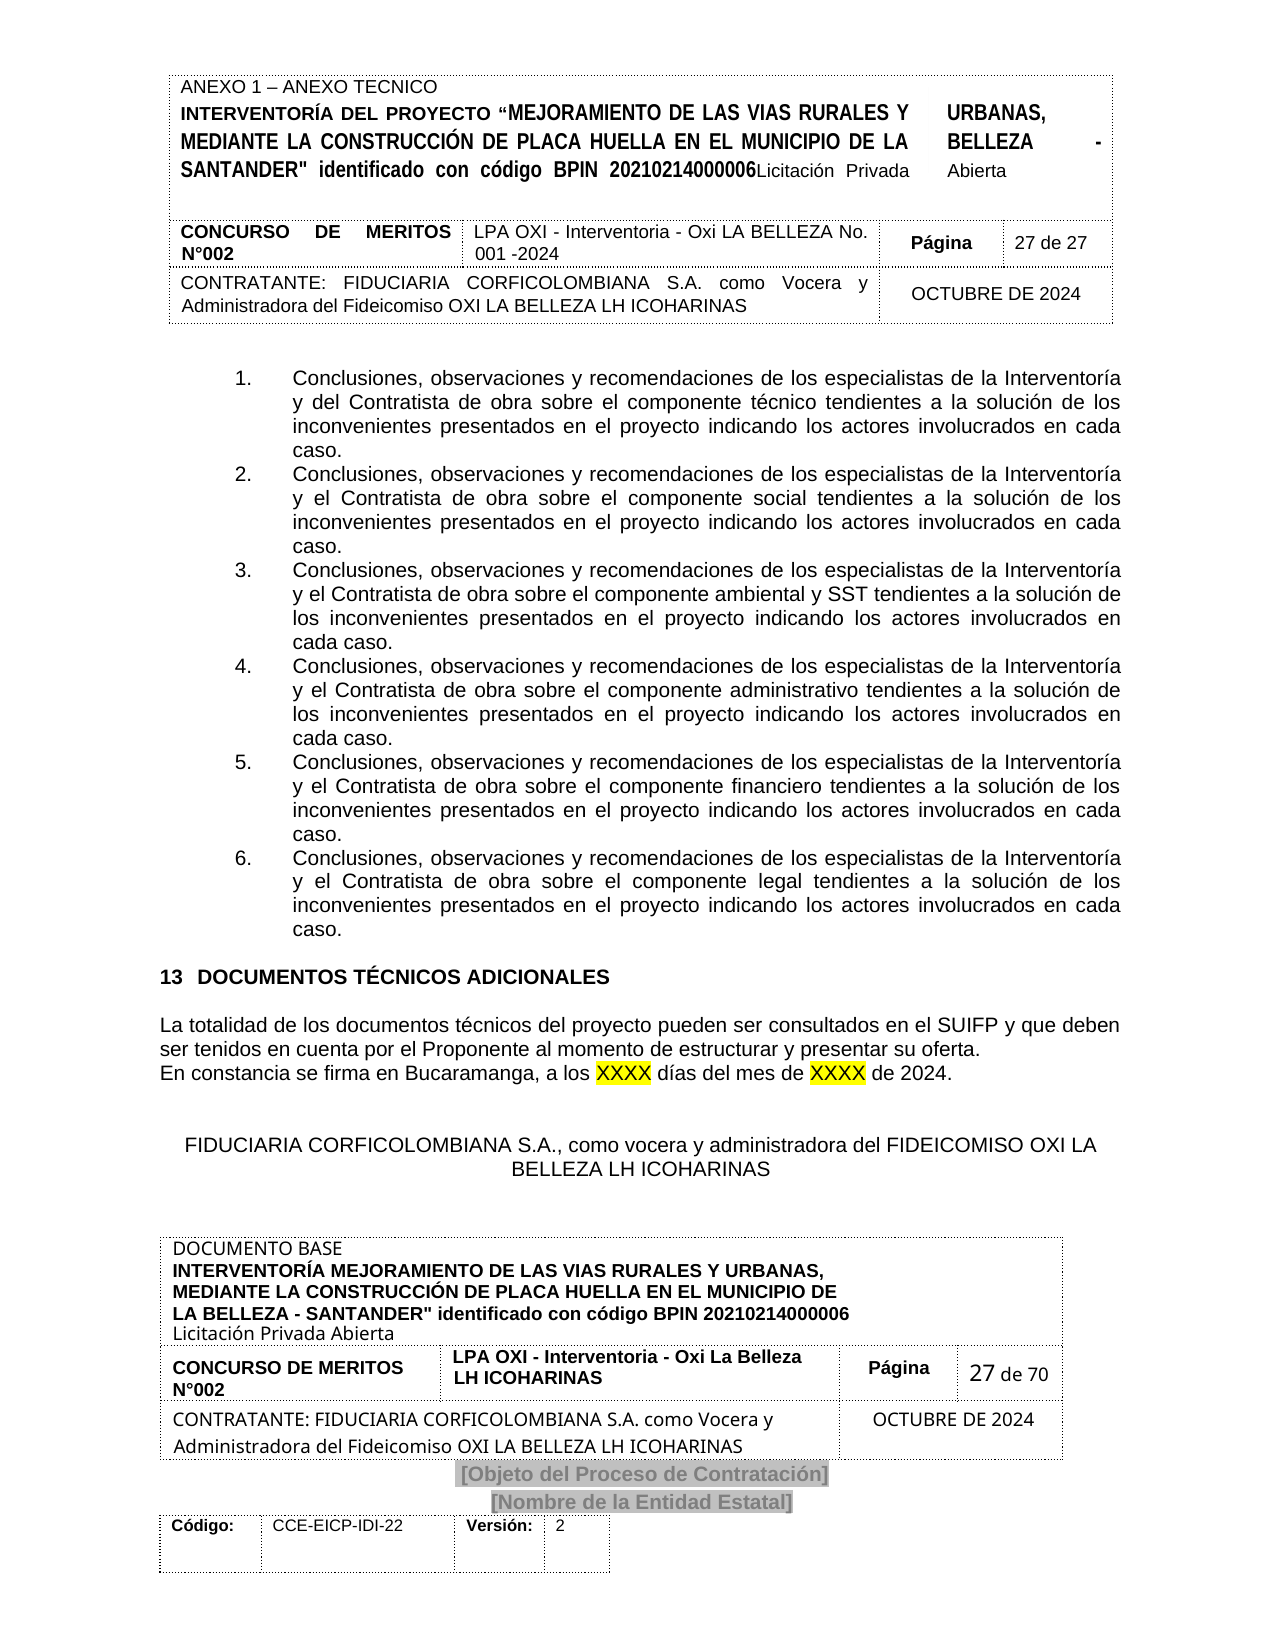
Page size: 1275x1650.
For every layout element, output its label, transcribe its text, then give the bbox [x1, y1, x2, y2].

list DOCUMENTOS TÉCNICOS ADICIONALES [159, 965, 1122, 989]
list Conclusiones, observaciones y recomendaciones de los especialistas de la Interventoría y el Contratista de obra sobre el componente administrativo tendientes a la solución de los inconvenientes presentados en el proyecto indicando los actores involucrados en cada caso. [234, 654, 1122, 749]
list Conclusiones, observaciones y recomendaciones de los especialistas de la Interventoría y el Contratista de obra sobre el componente ambiental y SST tendientes a la solución de los inconvenientes presentados en el proyecto indicando los actores involucrados en cada caso. [234, 558, 1122, 654]
text FIDUCIARIA CORFICOLOMBIANA S.A., como vocera y administradora del FIDEICOMISO OXI LA BELLEZA LH ICOHARINAS [159, 1133, 1122, 1181]
text La totalidad de los documentos técnicos del proyecto pueden ser consultados en el SUIFP y que deben ser tenidos en cuenta por el Proponente al momento de estructurar y presentar su oferta. [159, 1013, 1122, 1061]
text En constancia se firma en Bucaramanga, a los XXXX días del mes de XXXX de 2024. [866, 1061, 1122, 1085]
list Conclusiones, observaciones y recomendaciones de los especialistas de la Interventoría y el Contratista de obra sobre el componente legal tendientes a la solución de los inconvenientes presentados en el proyecto indicando los actores involucrados en cada caso. [234, 845, 1122, 941]
list Conclusiones, observaciones y recomendaciones de los especialistas de la Interventoría y el Contratista de obra sobre el componente social tendientes a la solución de los inconvenientes presentados en el proyecto indicando los actores involucrados en cada caso. [234, 462, 1122, 558]
text En constancia se firma en Bucaramanga, a los XXXX días del mes de XXXX de 2024. [159, 1061, 596, 1085]
list Conclusiones, observaciones y recomendaciones de los especialistas de la Interventoría y del Contratista de obra sobre el componente técnico tendientes a la solución de los inconvenientes presentados en el proyecto indicando los actores involucrados en cada caso. [234, 366, 1122, 462]
list Conclusiones, observaciones y recomendaciones de los especialistas de la Interventoría y el Contratista de obra sobre el componente financiero tendientes a la solución de los inconvenientes presentados en el proyecto indicando los actores involucrados en cada caso. [234, 749, 1122, 845]
